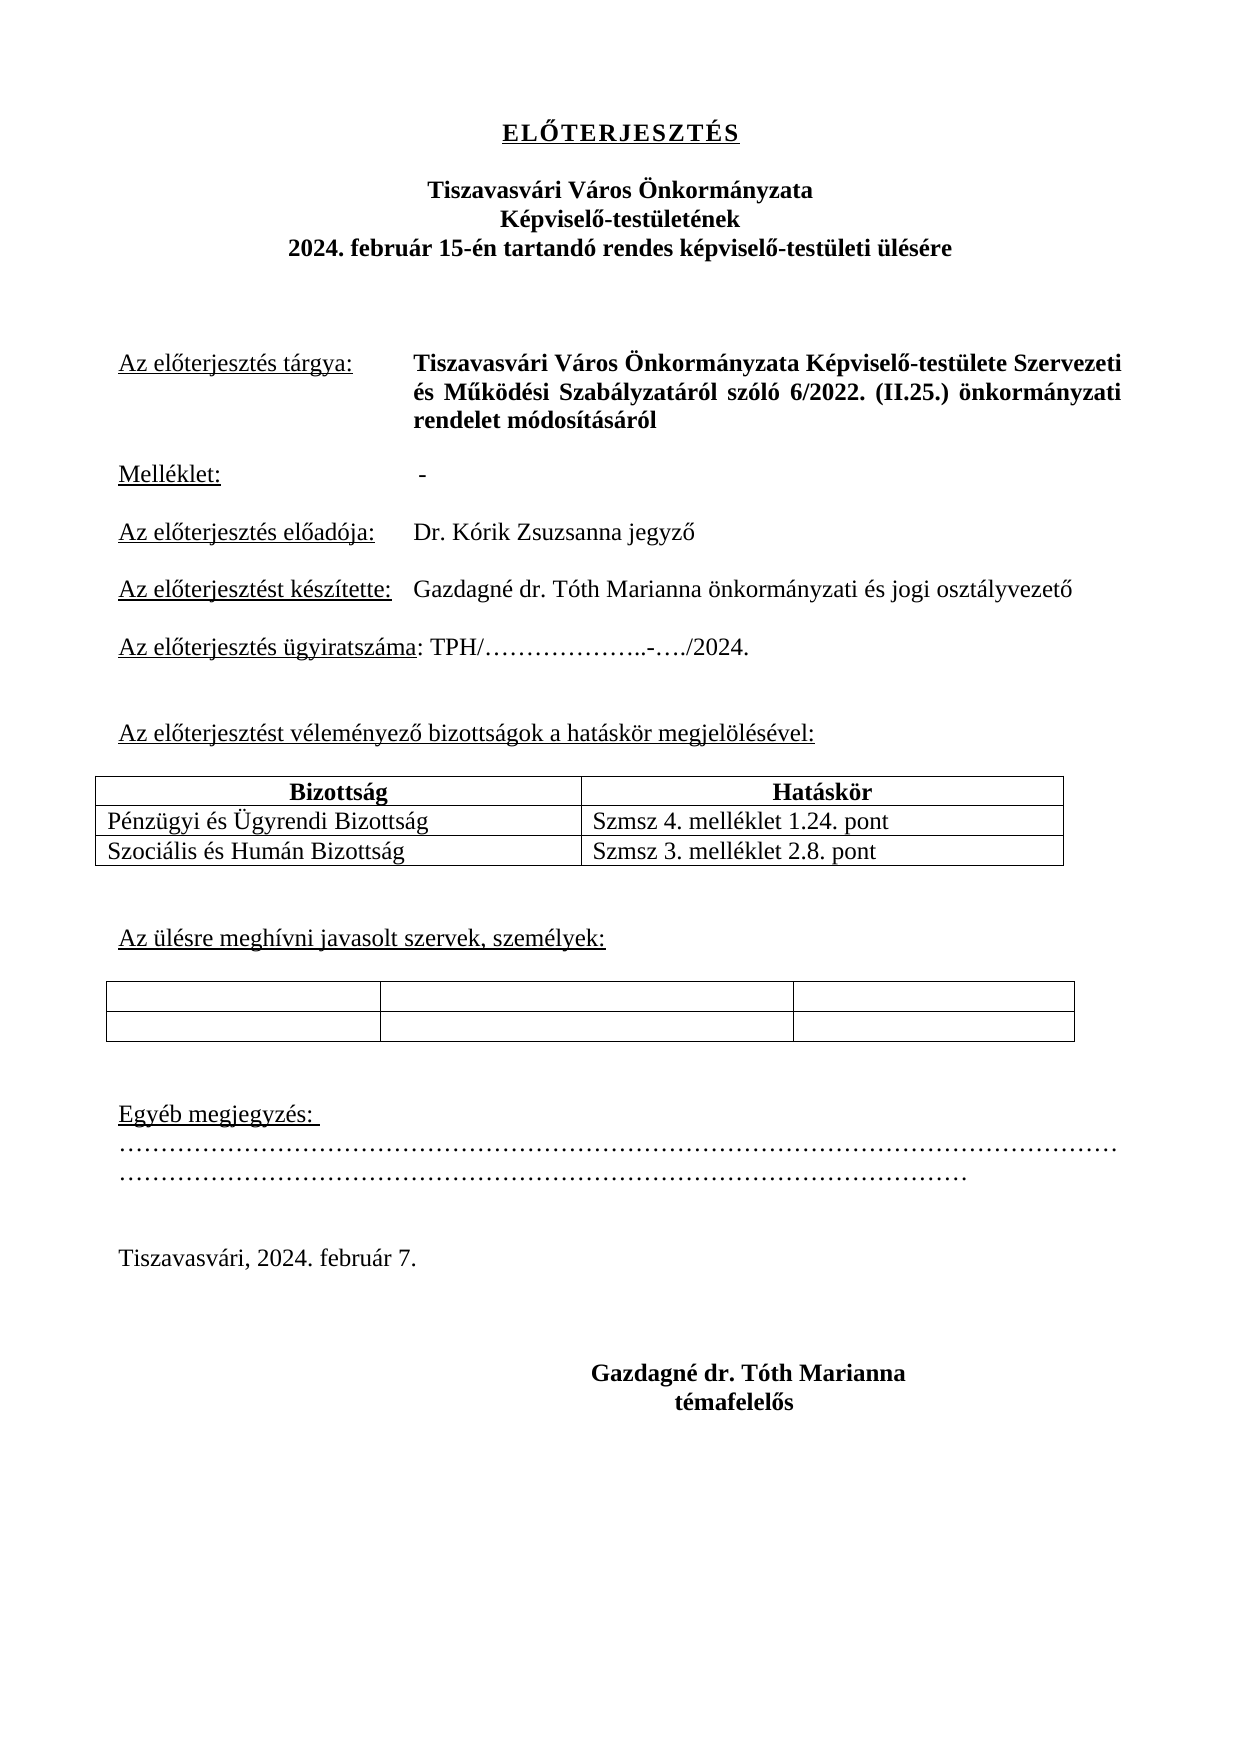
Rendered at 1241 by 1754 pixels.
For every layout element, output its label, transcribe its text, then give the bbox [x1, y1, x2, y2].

text Melléklet: - [118, 459, 1122, 488]
table_cell Szociális és Humán Bizottság [96, 836, 581, 865]
table_cell [381, 1012, 793, 1041]
text Tiszavasvári Város Önkormányzata [118, 176, 1122, 204]
text Az ülésre meghívni javasolt szervek, személyek: [118, 923, 1122, 952]
text témafelelős [118, 1387, 1122, 1415]
text …………………………………………………………………………………………………………………………………………………………………………………………………… [118, 1128, 1122, 1185]
table_header [381, 982, 793, 1011]
table_header Hatáskör [582, 777, 1063, 805]
text Egyéb megjegyzés: [118, 1099, 1122, 1128]
table_header Bizottság [96, 777, 581, 805]
text 2024. február 15-én tartandó rendes képviselő-testületi ülésére [118, 233, 1122, 262]
table_cell [794, 1012, 1074, 1041]
text Az előterjesztés előadója: Dr. Kórik Zsuzsanna jegyző [118, 517, 1122, 546]
table_cell Pénzügyi és Ügyrendi Bizottság [96, 806, 581, 835]
text Képviselő-testületének [118, 204, 1122, 233]
table_cell [107, 1012, 380, 1041]
text Az előterjesztést készítette: Gazdagné dr. Tóth Marianna önkormányzati és jogi osztályvezető [118, 574, 1122, 603]
text Az előterjesztés ügyiratszáma: TPH/………………..-…./2024. [118, 632, 1122, 661]
table_cell Szmsz 3. melléklet 2.8. pont [582, 836, 1063, 865]
table_cell Szmsz 4. melléklet 1.24. pont [582, 806, 1063, 835]
text Az előterjesztés tárgya: Tiszavasvári Város Önkormányzata Képviselő-testülete Szervezeti és Működési Szabályzatáról szóló 6/2022. (II.25.) önkormányzati rendelet módosításáról [118, 348, 1122, 434]
text Az előterjesztést véleményező bizottságok a hatáskör megjelölésével: [118, 718, 1122, 747]
table_header [107, 982, 380, 1011]
text ELŐTERJESZTÉS [118, 118, 1122, 147]
table_header [794, 982, 1074, 1011]
text Gazdagné dr. Tóth Marianna [118, 1358, 1122, 1387]
text Tiszavasvári, 2024. február 7. [118, 1243, 1122, 1272]
